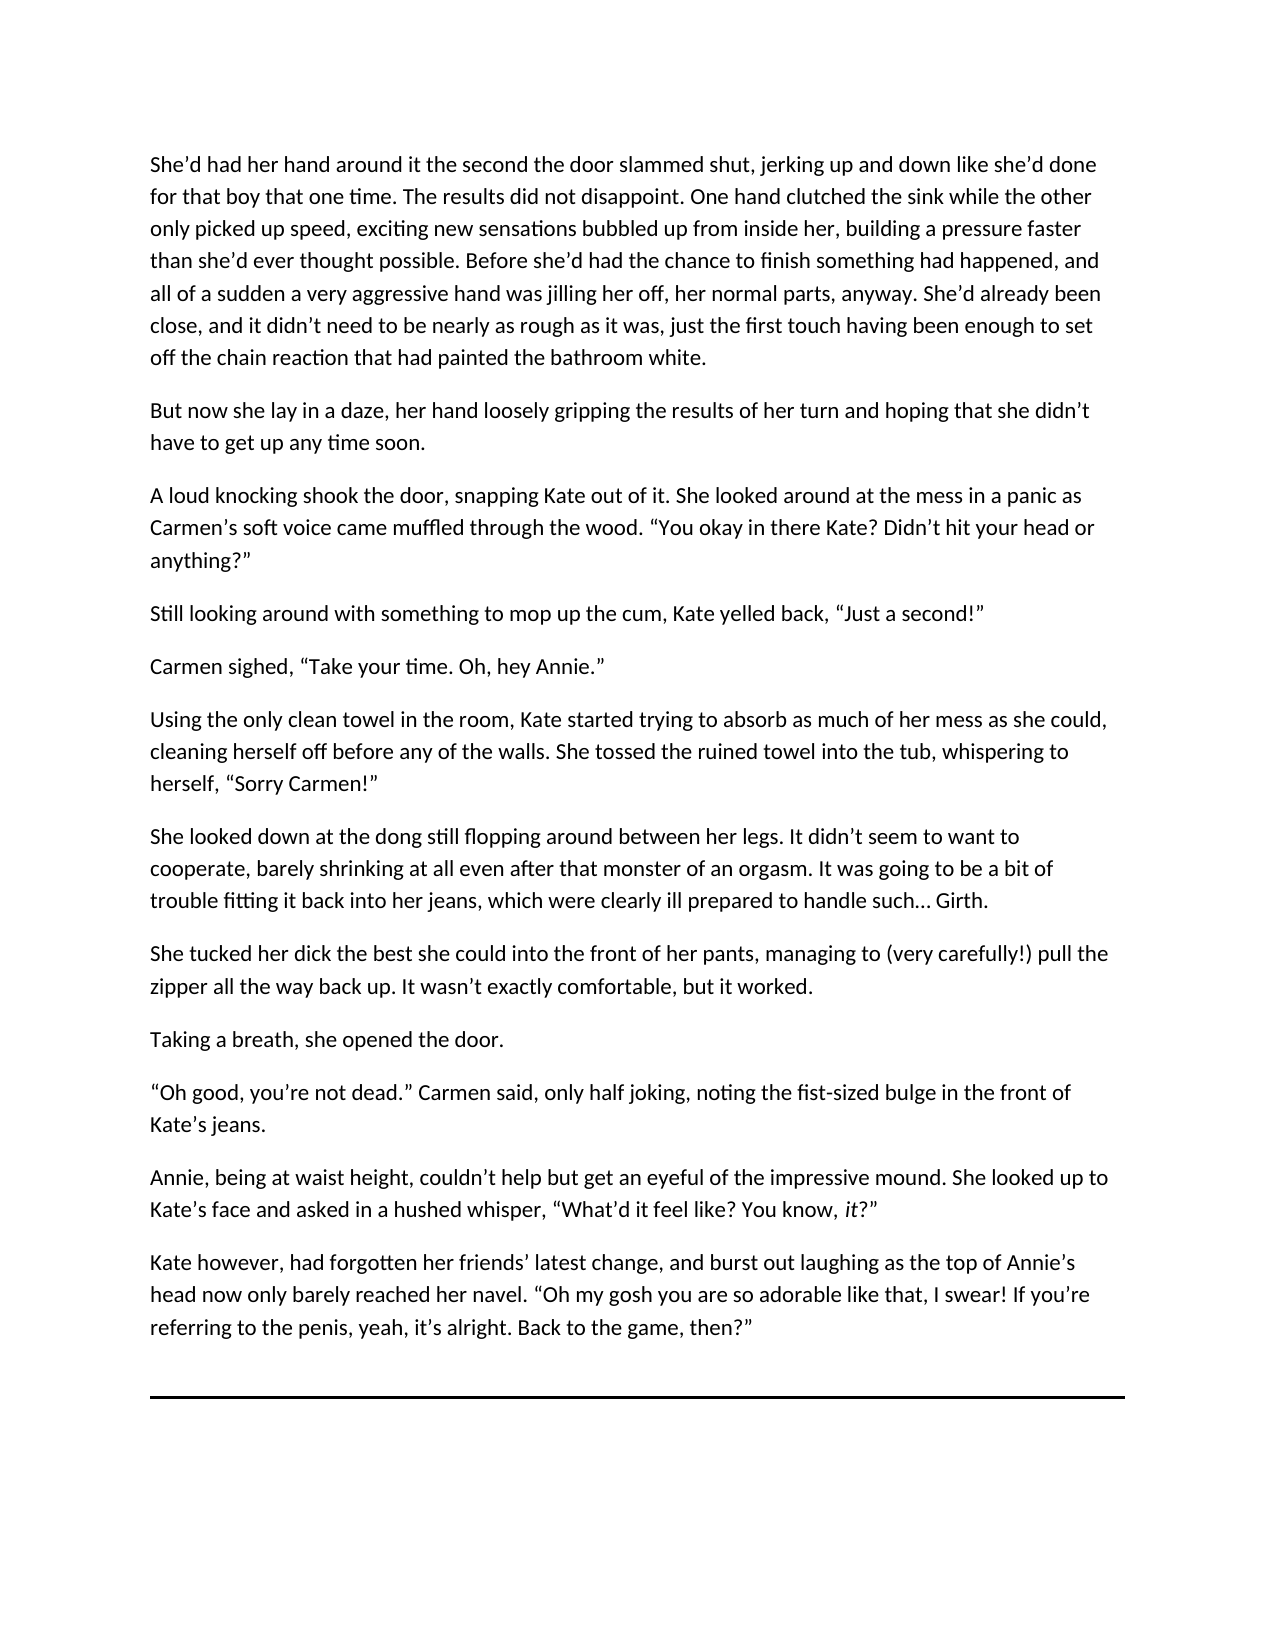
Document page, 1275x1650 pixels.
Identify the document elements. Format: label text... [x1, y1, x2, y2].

text Annie, being at waist height, couldn’t help but get an eyeful of the impressive mound. She looked up to Kate’s face and asked in a hushed whisper, “What’d it feel like? You know, it?” [150, 1163, 1125, 1223]
text “Oh good, you’re not dead.” Carmen said, only half joking, noting the fist-sized bulge in the front of Kate’s jeans. [150, 1078, 1125, 1138]
text But now she lay in a daze, her hand loosely gripping the results of her turn and hoping that she didn’t have to get up any time soon. [150, 396, 1125, 456]
text She looked down at the dong still flopping around between her legs. It didn’t seem to want to cooperate, barely shrinking at all even after that monster of an orgasm. It was going to be a bit of trouble fitting it back into her jeans, which were clearly ill prepared to handle such… Girth. [150, 822, 1125, 914]
text She’d had her hand around it the second the door slammed shut, jerking up and down like she’d done for that boy that one time. The results did not disappoint. One hand clutched the sink while the other only picked up speed, exciting new sensations bubbled up from inside her, building a pressure faster than she’d ever thought possible. Before she’d had the chance to finish something had happened, and all of a sudden a very aggressive hand was jilling her off, her normal parts, anyway. She’d already been close, and it didn’t need to be nearly as rough as it was, just the first touch having been enough to set off the chain reaction that had painted the bathroom white. [150, 150, 1125, 371]
text Still looking around with something to mop up the cum, Kate yelled back, “Just a second!” [150, 599, 1125, 627]
text Using the only clean towel in the room, Kate started trying to absorb as much of her mess as she could, cleaning herself off before any of the walls. She tossed the ruined towel into the tub, whispering to herself, “Sorry Carmen!” [150, 705, 1125, 797]
text Carmen sighed, “Take your time. Oh, hey Annie.” [150, 652, 1125, 680]
text Taking a breath, she opened the door. [150, 1025, 1125, 1053]
text Kate however, had forgotten her friends’ latest change, and burst out laughing as the top of Annie’s head now only barely reached her navel. “Oh my gosh you are so adorable like that, I swear! If you’re referring to the penis, yeah, it’s alright. Back to the game, then?” [150, 1248, 1125, 1341]
text She tucked her dick the best she could into the front of her pants, managing to (very carefully!) pull the zipper all the way back up. It wasn’t exactly comfortable, but it worked. [150, 939, 1125, 1000]
text A loud knocking shook the door, snapping Kate out of it. She looked around at the mess in a panic as Carmen’s soft voice came muffled through the wood. “You okay in there Kate? Didn’t hit your head or anything?” [150, 481, 1125, 574]
